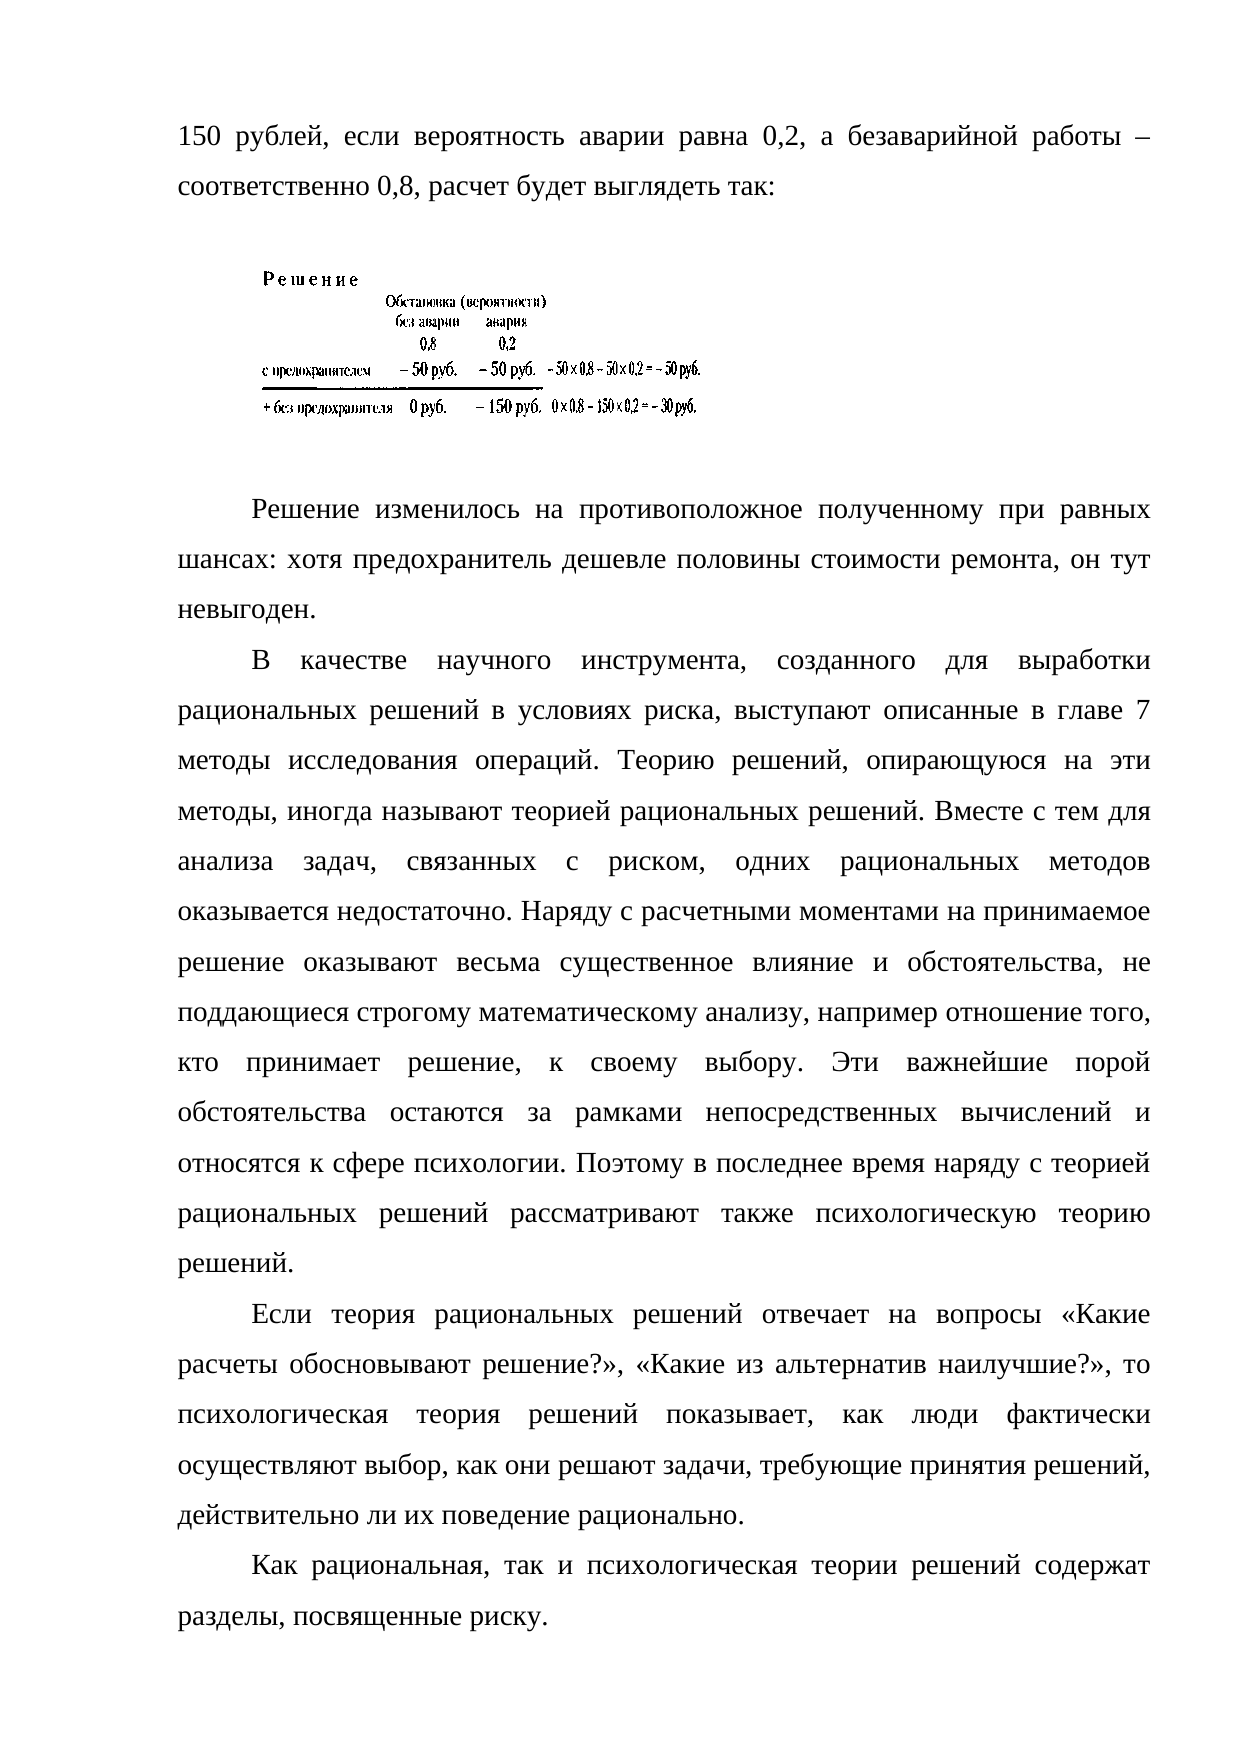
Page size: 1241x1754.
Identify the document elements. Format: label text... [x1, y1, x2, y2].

text Решение изменилось на противоположное полученному при равных шансах: хотя предохранитель дешевле половины стоимости ремонта, он тут невыгоден. [177, 491, 1152, 625]
text Как рациональная, так и психологическая теории решений содержат разделы, посвященные риску. [177, 1547, 1152, 1631]
picture [251, 268, 709, 429]
text Если теория рациональных решений отвечает на вопросы «Какие расчеты обосновывают решение?», «Какие из альтернатив наилучшие?», то психологическая теория решений показывает, как люди фактически осуществляют выбор, как они решают задачи, требующие принятия решений, действительно ли их поведение рационально. [177, 1296, 1152, 1531]
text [177, 118, 1152, 202]
text В качестве научного инструмента, созданного для выработки рациональных решений в условиях риска, выступают описанные в главе 7 методы исследования операций. Теорию решений, опирающуюся на эти методы, иногда называют теорией рациональных решений. Вместе с тем для анализа задач, связанных с риском, одних рациональных методов оказывается недостаточно. Наряду с расчетными моментами на принимаемое решение оказывают весьма существенное влияние и обстоятельства, не поддающиеся строгому математическому анализу, например отношение того, кто принимает решение, к своему выбору. Эти важнейшие порой обстоятельства остаются за рамками непосредственных вычислений и относятся к сфере психологии. Поэтому в последнее время наряду с теорией рациональных решений рассматривают также психологическую теорию решений. [177, 642, 1152, 1279]
